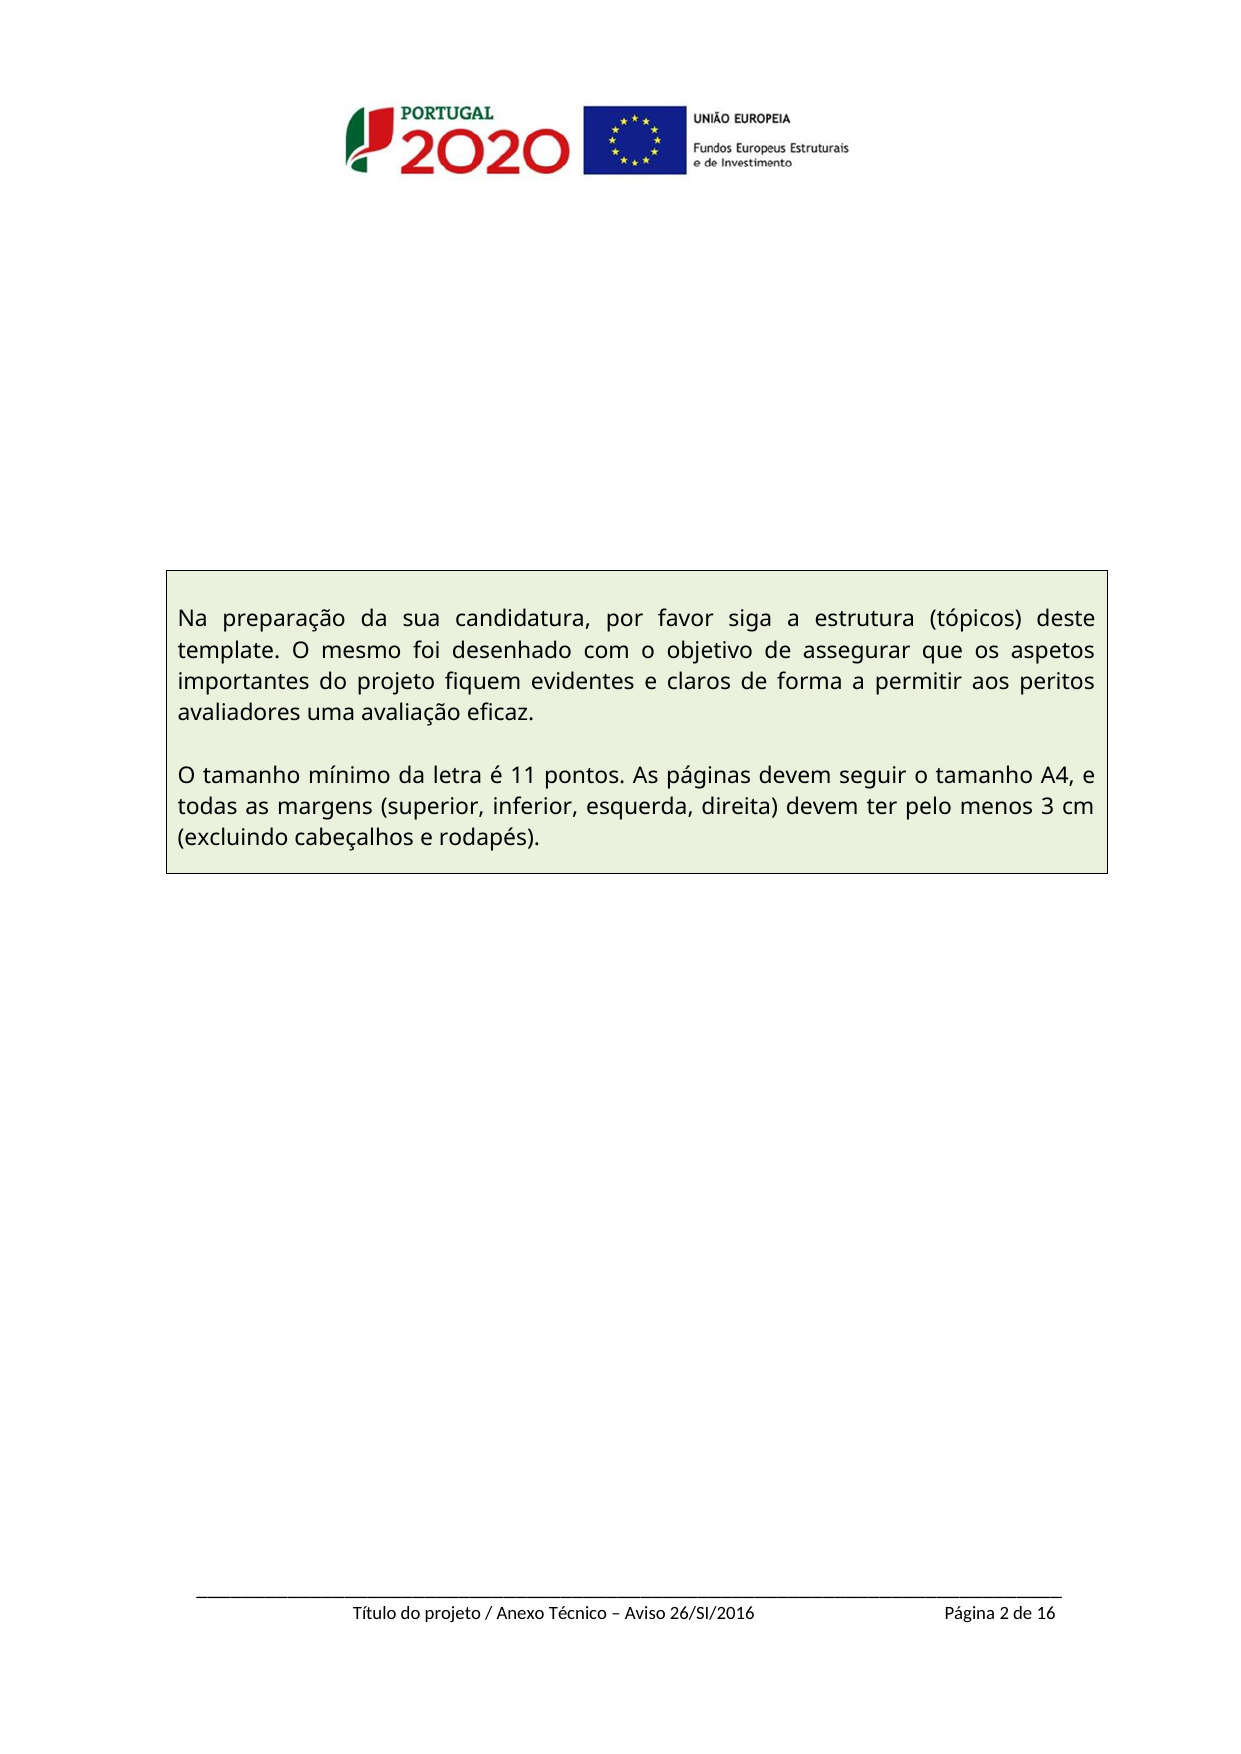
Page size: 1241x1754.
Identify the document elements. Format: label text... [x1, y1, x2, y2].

table_header Na preparação da sua candidatura, por favor siga a estrutura (tópicos) deste template. O mesmo foi desenhado com o objetivo de assegurar que os aspetos importantes do projeto fiquem evidentes e claros de forma a permitir aos peritos avaliadores uma avaliação eficaz. O tamanho mínimo da letra é 11 pontos. As páginas devem seguir o tamanho A4, e todas as margens (superior, inferior, esquerda, direita) devem ter pelo menos 3 cm (excluindo cabeçalhos e rodapés). [167, 571, 1107, 873]
picture [338, 73, 903, 196]
